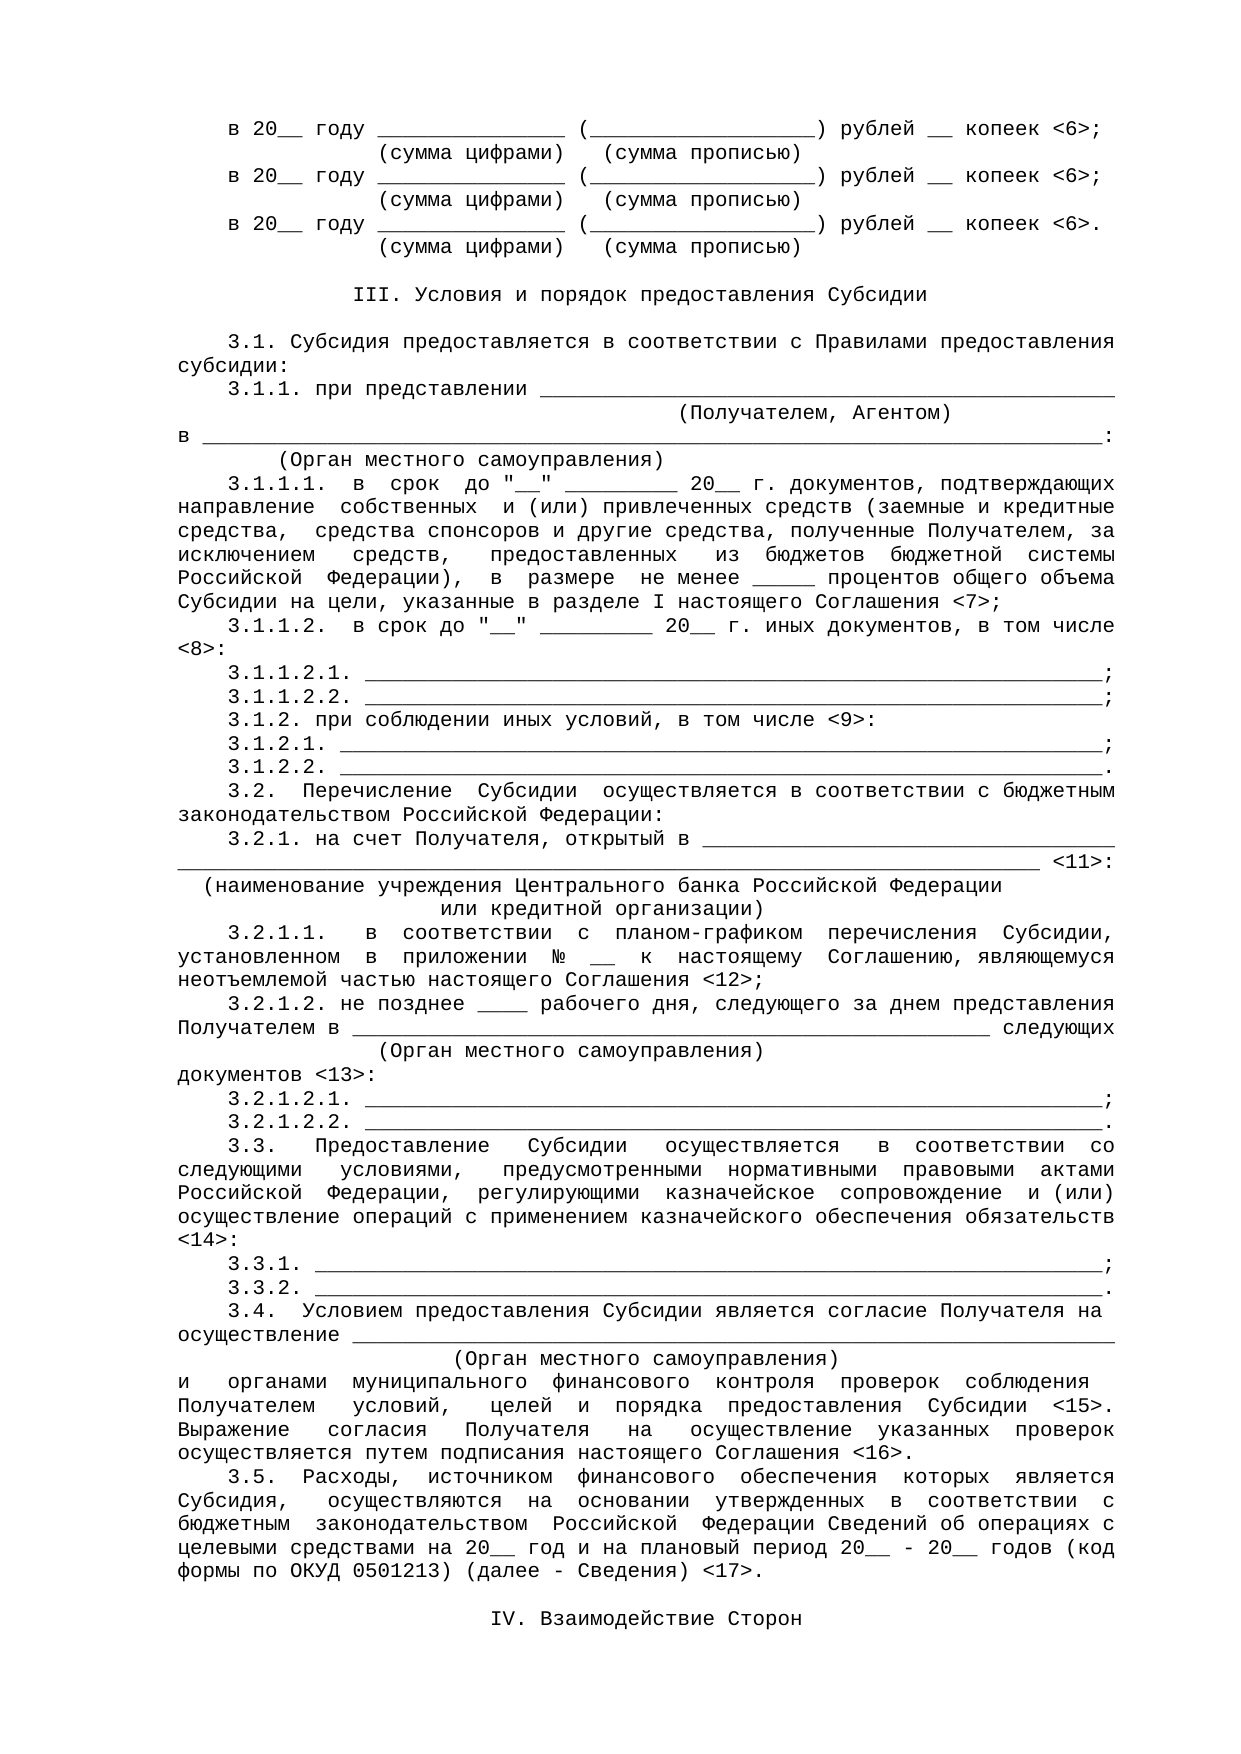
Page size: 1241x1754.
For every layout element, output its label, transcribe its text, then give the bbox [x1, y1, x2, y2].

text осуществляется путем подписания настоящего Соглашения <16>. [177, 1442, 1152, 1466]
text 3.2.1.2. не позднее ____ рабочего дня, следующего за днем представления [177, 993, 1152, 1017]
text 3.4. Условием предоставления Субсидии является согласие Получателя на [177, 1300, 1152, 1324]
text <8>: [177, 638, 1152, 662]
text неотъемлемой частью настоящего Соглашения <12>; [177, 969, 1152, 993]
text 3.1.1.2.1. ___________________________________________________________; [177, 662, 1152, 686]
text установленном в приложении № __ к настоящему Соглашению, являющемуся [177, 946, 1152, 969]
text 3.1.1.2. в срок до "__" _________ 20__ г. иных документов, в том числе [177, 615, 1152, 638]
text 3.2. Перечисление Субсидии осуществляется в соответствии с бюджетным [177, 780, 1152, 804]
text в 20__ году _______________ (__________________) рублей __ копеек <6>; [177, 118, 1152, 142]
text в 20__ году _______________ (__________________) рублей __ копеек <6>. [177, 213, 1152, 236]
text 3.2.1.2.1. ___________________________________________________________; [177, 1088, 1152, 1111]
text 3.1.1. при представлении ______________________________________________ [177, 378, 1152, 402]
text (Орган местного самоуправления) [177, 1348, 1152, 1371]
text Российской Федерации), в размере не менее _____ процентов общего объема [177, 567, 1152, 591]
text документов <13>: [177, 1064, 1152, 1088]
text формы по ОКУД 0501213) (далее - Сведения) <17>. [177, 1561, 1152, 1584]
text субсидии: [177, 354, 1152, 378]
text Выражение согласия Получателя на осуществление указанных проверок [177, 1419, 1152, 1442]
text Субсидия, осуществляются на основании утвержденных в соответствии с [177, 1489, 1152, 1513]
text IV. Взаимодействие Сторон [177, 1608, 1152, 1631]
text (Орган местного самоуправления) [177, 449, 1152, 473]
text осуществление _____________________________________________________________ [177, 1324, 1152, 1348]
text (сумма цифрами) (сумма прописью) [177, 142, 1152, 165]
text Российской Федерации, регулирующими казначейское сопровождение и (или) [177, 1182, 1152, 1206]
text в 20__ году _______________ (__________________) рублей __ копеек <6>; [177, 165, 1152, 189]
text 3.3.2. _______________________________________________________________. [177, 1277, 1152, 1300]
text в ________________________________________________________________________: [177, 426, 1152, 449]
text целевыми средствами на 20__ год и на плановый период 20__ - 20__ годов (код [177, 1537, 1152, 1561]
text (сумма цифрами) (сумма прописью) [177, 236, 1152, 260]
text или кредитной организации) [177, 898, 1152, 922]
text 3.1.2.1. _____________________________________________________________; [177, 733, 1152, 757]
text 3.2.1.1. в соответствии с планом-графиком перечисления Субсидии, [177, 922, 1152, 946]
text 3.1. Субсидия предоставляется в соответствии с Правилами предоставления [177, 331, 1152, 354]
text Получателем в ___________________________________________________ следующих [177, 1017, 1152, 1040]
text 3.1.1.1. в срок до "__" _________ 20__ г. документов, подтверждающих [177, 473, 1152, 496]
text (Получателем, Агентом) [177, 402, 1152, 426]
text <14>: [177, 1229, 1152, 1253]
text средства, средства спонсоров и другие средства, полученные Получателем, за [177, 520, 1152, 544]
text законодательством Российской Федерации: [177, 804, 1152, 827]
text Субсидии на цели, указанные в разделе I настоящего Соглашения <7>; [177, 591, 1152, 615]
text 3.3.1. _______________________________________________________________; [177, 1253, 1152, 1277]
text 3.3. Предоставление Субсидии осуществляется в соответствии со [177, 1135, 1152, 1158]
text следующими условиями, предусмотренными нормативными правовыми актами [177, 1158, 1152, 1182]
text _____________________________________________________________________ <11>: [177, 851, 1152, 875]
text (сумма цифрами) (сумма прописью) [177, 189, 1152, 213]
text (наименование учреждения Центрального банка Российской Федерации [177, 875, 1152, 898]
text осуществление операций с применением казначейского обеспечения обязательств [177, 1206, 1152, 1229]
text 3.2.1.2.2. ___________________________________________________________. [177, 1111, 1152, 1135]
text 3.1.2. при соблюдении иных условий, в том числе <9>: [177, 709, 1152, 733]
text 3.2.1. на счет Получателя, открытый в _________________________________ [177, 827, 1152, 851]
text и органами муниципального финансового контроля проверок соблюдения [177, 1371, 1152, 1395]
text 3.5. Расходы, источником финансового обеспечения которых является [177, 1466, 1152, 1489]
text бюджетным законодательством Российской Федерации Сведений об операциях с [177, 1513, 1152, 1537]
text (Орган местного самоуправления) [177, 1040, 1152, 1064]
text 3.1.1.2.2. ___________________________________________________________; [177, 686, 1152, 709]
text исключением средств, предоставленных из бюджетов бюджетной системы [177, 544, 1152, 567]
text направление собственных и (или) привлеченных средств (заемные и кредитные [177, 496, 1152, 520]
text Получателем условий, целей и порядка предоставления Субсидии <15>. [177, 1395, 1152, 1419]
text 3.1.2.2. _____________________________________________________________. [177, 757, 1152, 780]
text III. Условия и порядок предоставления Субсидии [177, 284, 1152, 307]
